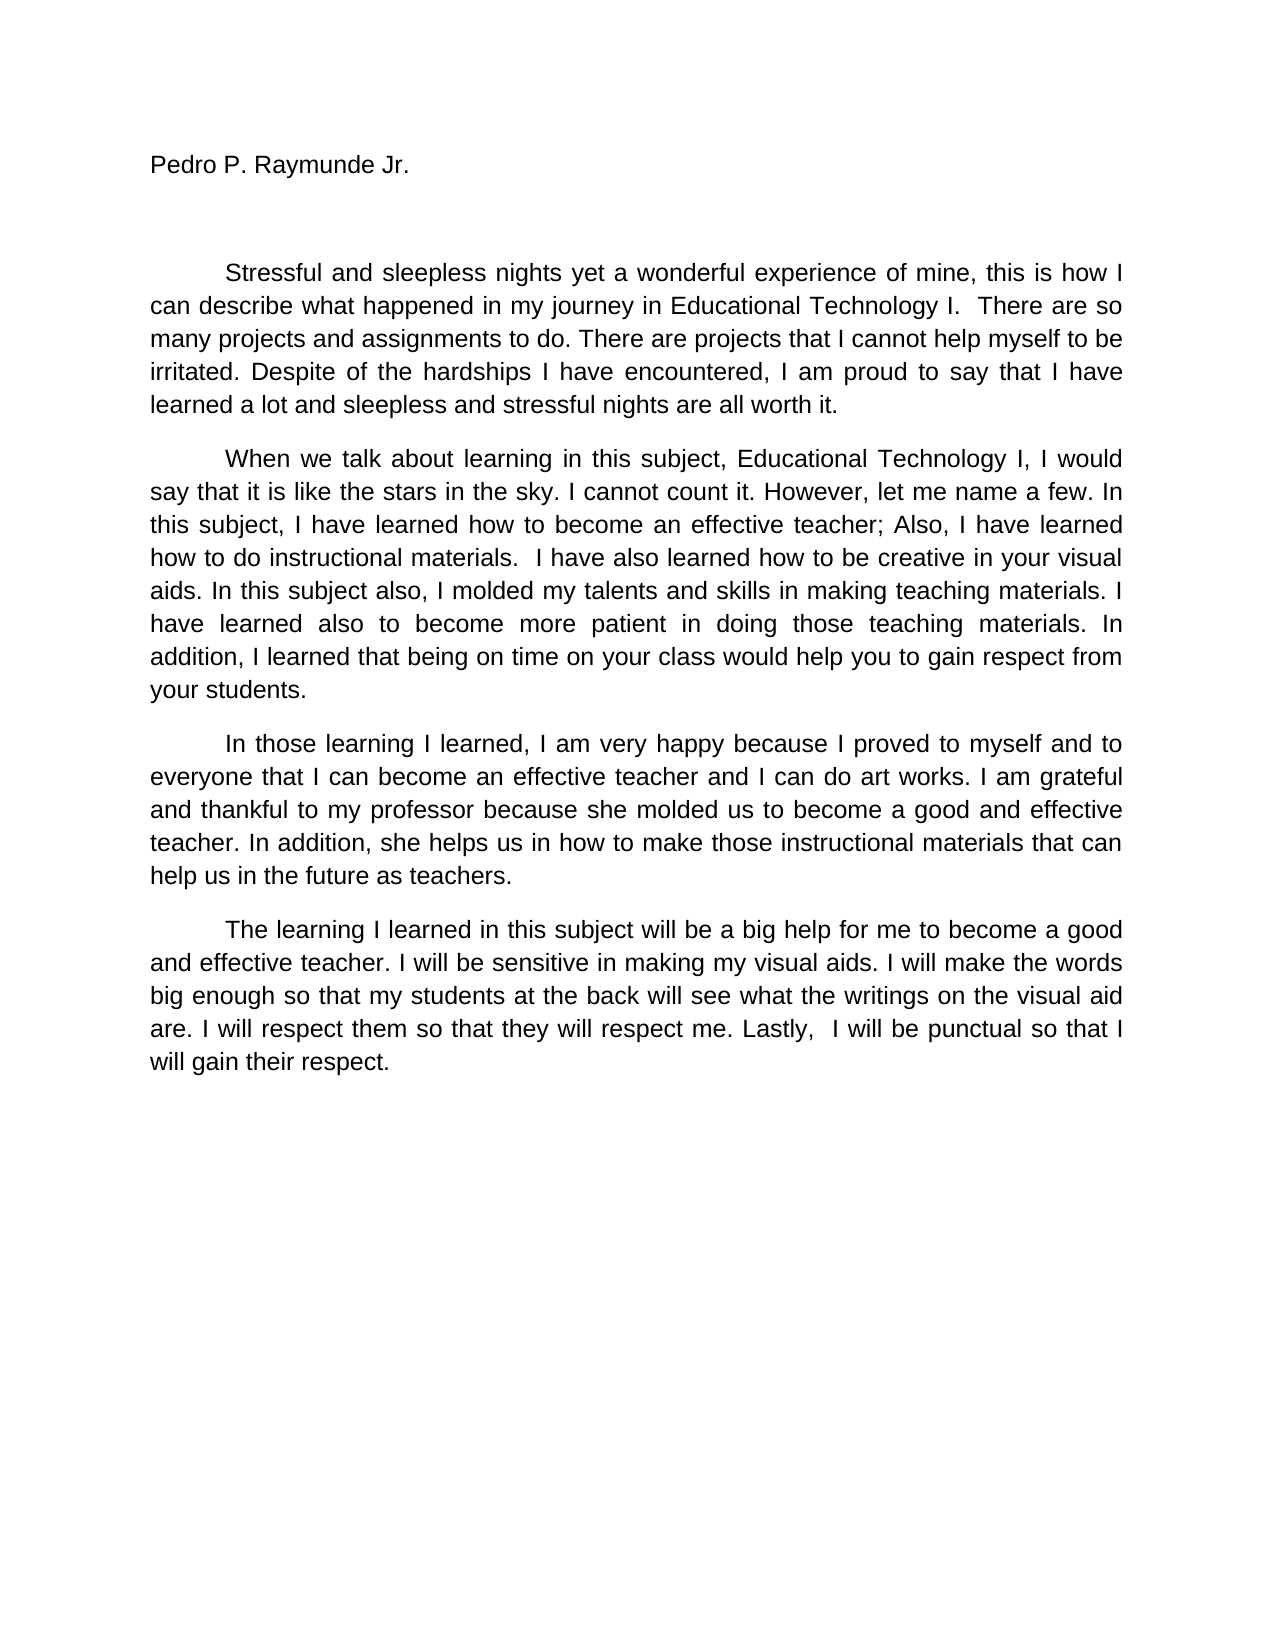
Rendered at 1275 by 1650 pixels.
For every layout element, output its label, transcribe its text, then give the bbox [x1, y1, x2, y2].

text Pedro P. Raymunde Jr. [150, 150, 1125, 179]
text The learning I learned in this subject will be a big help for me to become a good and effective teacher. I will be sensitive in making my visual aids. I will make the words big enough so that my students at the back will see what the writings on the visual aid are. I will respect them so that they will respect me. Lastly, I will be punctual so that I will gain their respect. [150, 914, 1125, 1075]
text Stressful and sleepless nights yet a wonderful experience of mine, this is how I can describe what happened in my journey in Educational Technology I. There are so many projects and assignments to do. There are projects that I cannot help myself to be irritated. Despite of the hardships I have encountered, I am proud to say that I have learned a lot and sleepless and stressful nights are all worth it. [150, 258, 1125, 418]
text In those learning I learned, I am very happy because I proved to myself and to everyone that I can become an effective teacher and I can do art works. I am grateful and thankful to my professor because she molded us to become a good and effective teacher. In addition, she helps us in how to make those instructional materials that can help us in the future as teachers. [150, 729, 1125, 889]
text When we talk about learning in this subject, Educational Technology I, I would say that it is like the stars in the sky. I cannot count it. However, let me name a few. In this subject, I have learned how to become an effective teacher; Also, I have learned how to do instructional materials. I have also learned how to be creative in your visual aids. In this subject also, I molded my talents and skills in making teaching materials. I have learned also to become more patient in doing those teaching materials. In addition, I learned that being on time on your class would help you to gain respect from your students. [150, 444, 1125, 703]
